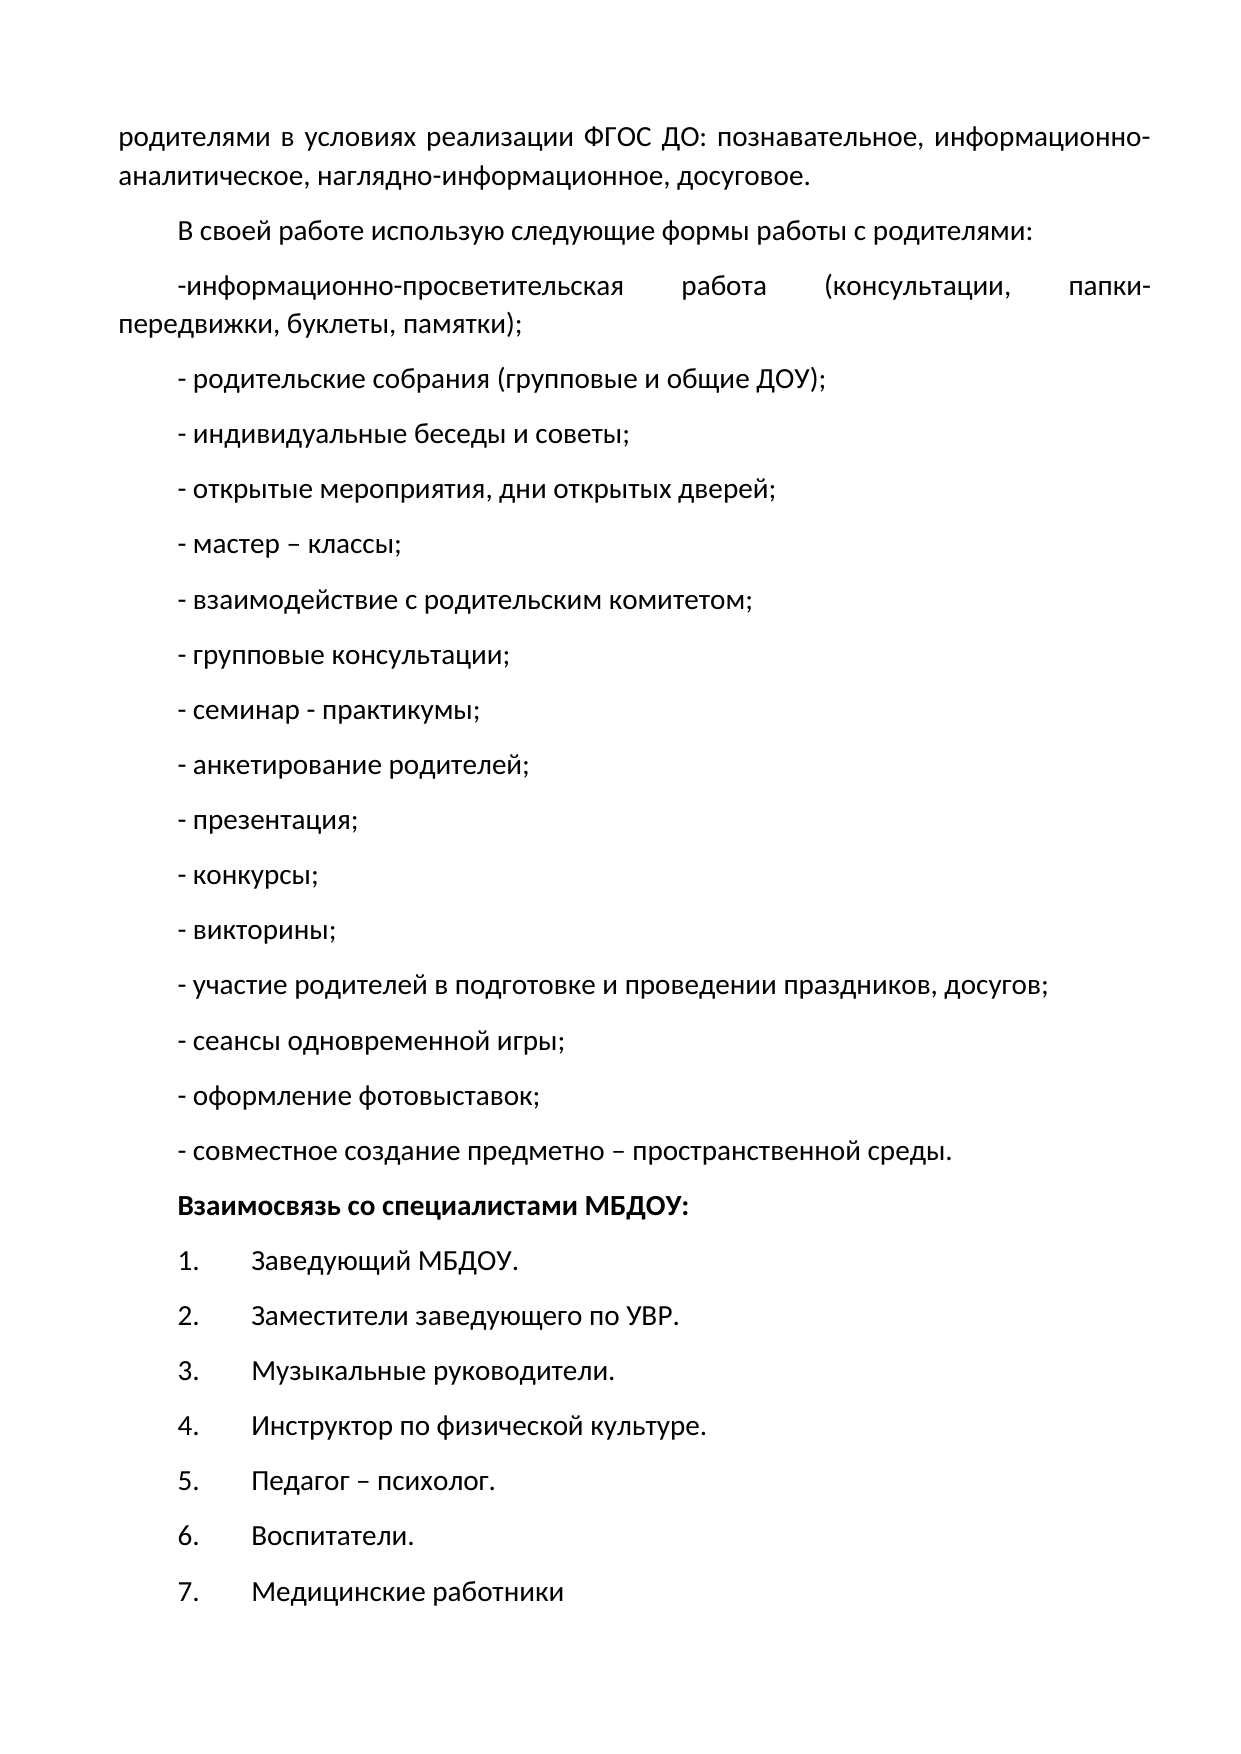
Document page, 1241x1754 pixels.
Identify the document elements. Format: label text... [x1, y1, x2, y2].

text - взаимодействие с родительским комитетом; [118, 581, 1152, 616]
text - сеансы одновременной игры; [118, 1022, 1152, 1057]
text - родительские собрания (групповые и общие ДОУ); [118, 360, 1152, 396]
text 5. Педагог – психолог. [118, 1462, 1152, 1498]
text - семинар - практикумы; [118, 691, 1152, 727]
text 2. Заместители заведующего по УВР. [118, 1297, 1152, 1333]
text Взаимосвязь со специалистами МБДОУ: [118, 1187, 1152, 1222]
text 4. Инструктор по физической культуре. [118, 1407, 1152, 1443]
text 1. Заведующий МБДОУ. [118, 1242, 1152, 1278]
text - индивидуальные беседы и советы; [118, 415, 1152, 451]
text - открытые мероприятия, дни открытых дверей; [118, 471, 1152, 506]
text 3. Музыкальные руководители. [118, 1352, 1152, 1388]
text 7. Медицинские работники [118, 1573, 1152, 1608]
text - анкетирование родителей; [118, 746, 1152, 782]
text -информационно-просветительская работа (консультации, папки-передвижки, буклеты, памятки); [118, 267, 1152, 341]
text - викторины; [118, 911, 1152, 947]
text 6. Воспитатели. [118, 1517, 1152, 1553]
text - оформление фотовыставок; [118, 1077, 1152, 1112]
text - мастер – классы; [118, 526, 1152, 561]
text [118, 118, 1152, 192]
text - групповые консультации; [118, 636, 1152, 671]
text - презентация; [118, 801, 1152, 837]
text В своей работе использую следующие формы работы с родителями: [118, 212, 1152, 247]
text - участие родителей в подготовке и проведении праздников, досугов; [118, 966, 1152, 1002]
text - конкурсы; [118, 856, 1152, 892]
text - совместное создание предметно – пространственной среды. [118, 1132, 1152, 1167]
